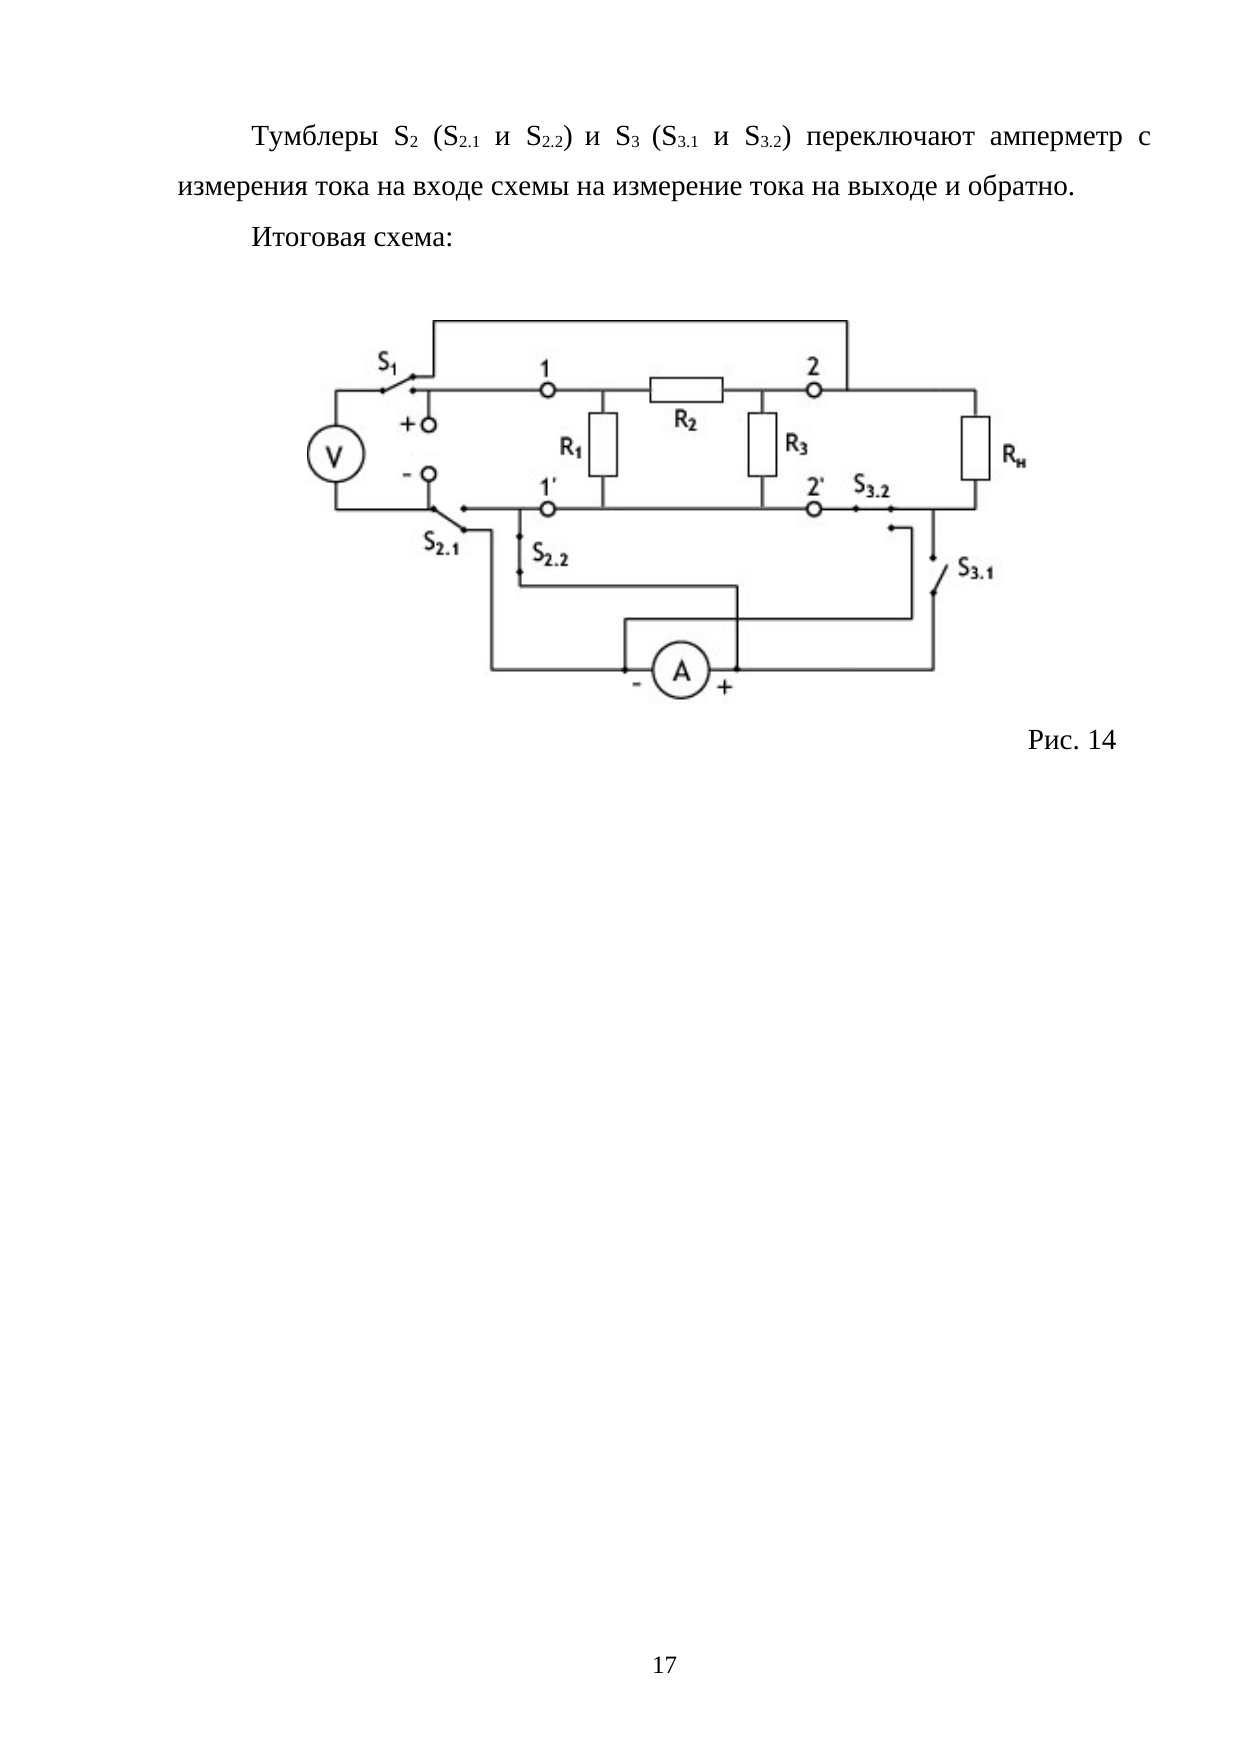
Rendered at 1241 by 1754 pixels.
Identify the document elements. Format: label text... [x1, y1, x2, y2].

picture [307, 320, 1028, 709]
text Итоговая схема: [177, 219, 1152, 252]
text Тумблеры S2 (S2.1 и S2.2) и S3 (S3.1 и S3.2) переключают амперметр с измерения тока на входе схемы на измерение тока на выходе и обратно. [177, 118, 1152, 202]
text Рис. 14 [177, 722, 1152, 755]
